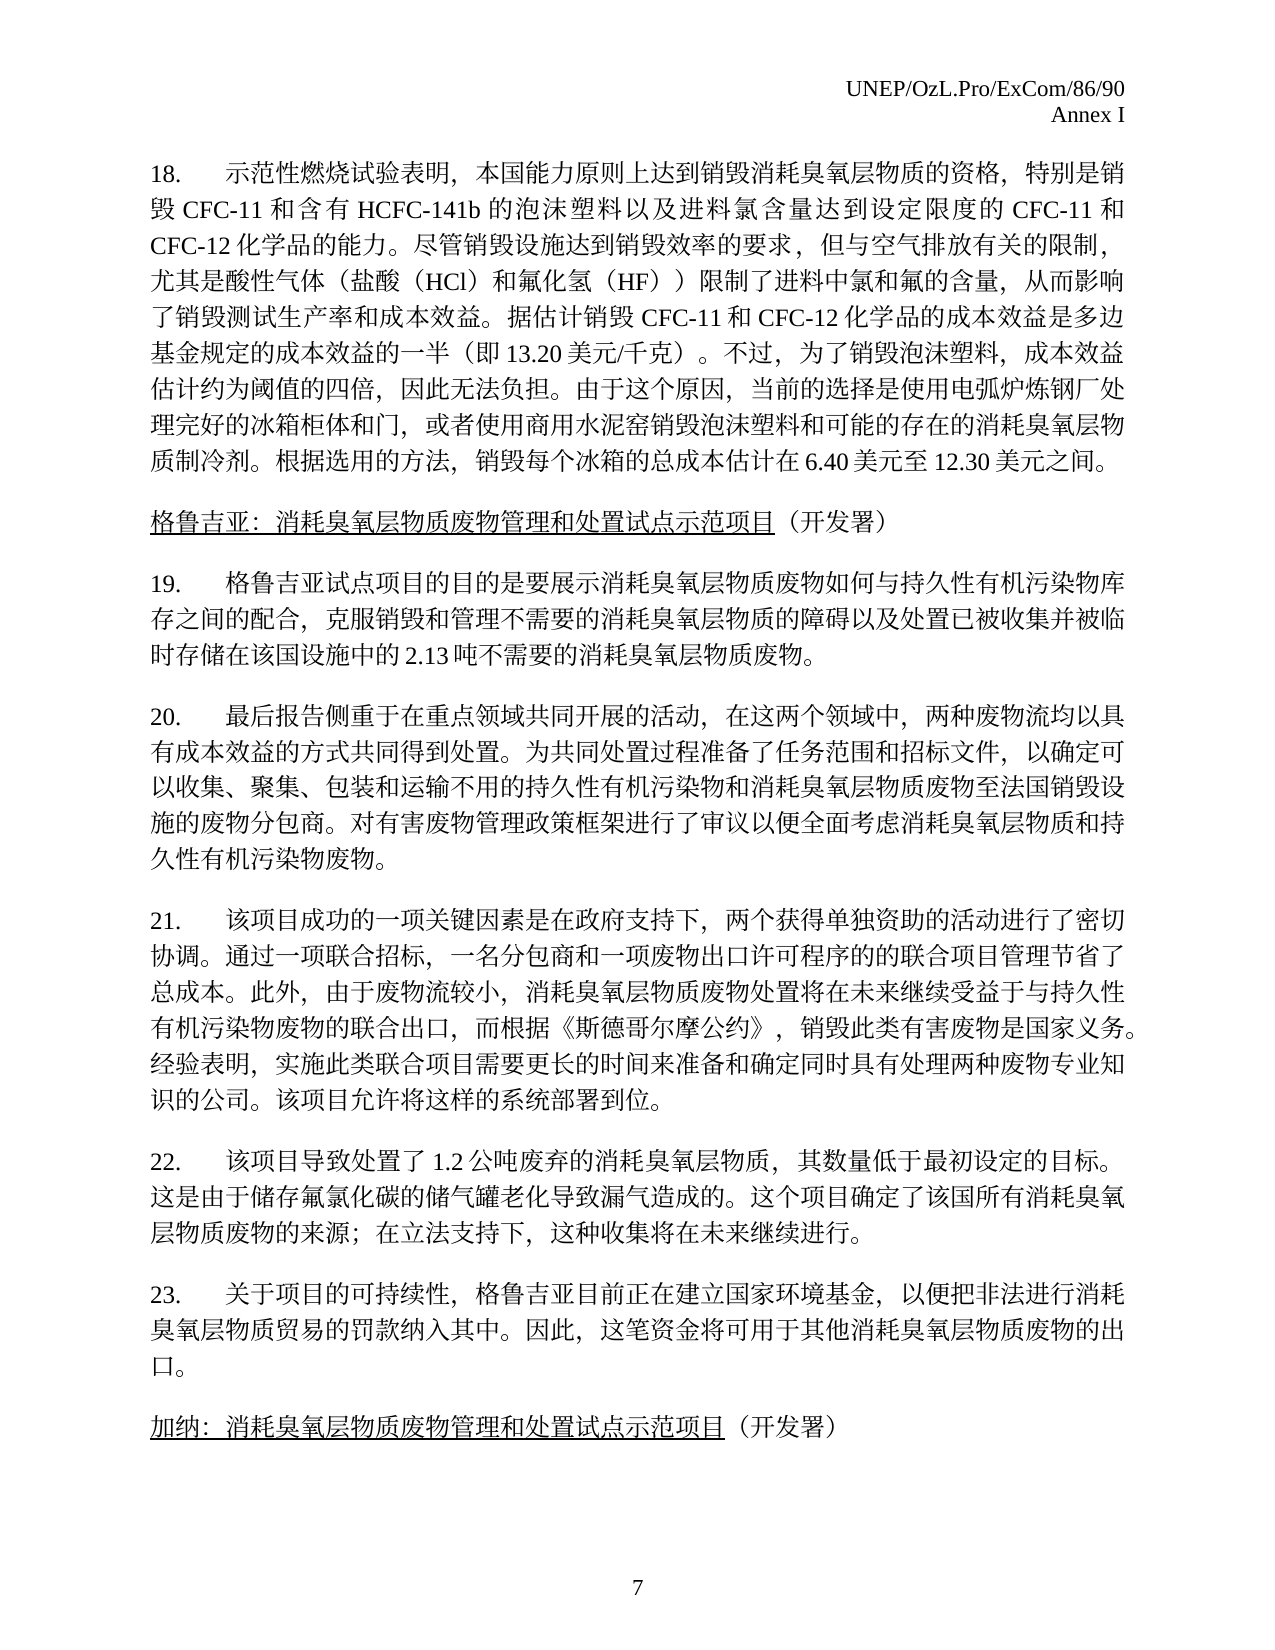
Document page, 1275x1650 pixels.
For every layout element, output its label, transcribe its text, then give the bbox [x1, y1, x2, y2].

subtitle 该项目导致处置了1.2公吨废弃的消耗臭氧层物质，其数量低于最初设定的目标。这是由于储存氟氯化碳的储气罐老化导致漏气造成的。这个项目确定了该国所有消耗臭氧层物质废物的来源；在立法支持下，这种收集将在未来继续进行。 [150, 1142, 1125, 1249]
list 示范性燃烧试验表明，本国能力原则上达到销毁消耗臭氧层物质的资格，特别是销毁CFC-11和含有HCFC-141b的泡沫塑料以及进料氯含量达到设定限度的CFC-11和CFC-12化学品的能力。尽管销毁设施达到销毁效率的要求，但与空气排放有关的限制，尤其是酸性气体（盐酸（HCl）和氟化氢（HF））限制了进料中氯和氟的含量，从而影响了销毁测试生产率和成本效益。据估计销毁CFC-11和CFC-12化学品的成本效益是多边基金规定的成本效益的一半（即13.20美元/千克）。不过，为了销毁泡沫塑料，成本效益估计约为阈值的四倍，因此无法负担。由于这个原因，当前的选择是使用电弧炉炼钢厂处理完好的冰箱柜体和门，或者使用商用水泥窑销毁泡沫塑料和可能的存在的消耗臭氧层物质制冷剂。根据选用的方法，销毁每个冰箱的总成本估计在6.40美元至12.30美元之间。 [150, 154, 1125, 477]
text 格鲁吉亚：消耗臭氧层物质废物管理和处置试点示范项目（开发署） [150, 502, 1125, 538]
text 加纳：消耗臭氧层物质废物管理和处置试点示范项目（开发署） [150, 1407, 1125, 1443]
subtitle 关于项目的可持续性，格鲁吉亚目前正在建立国家环境基金，以便把非法进行消耗臭氧层物质贸易的罚款纳入其中。因此，这笔资金将可用于其他消耗臭氧层物质废物的出口。 [150, 1274, 1125, 1382]
subtitle 该项目成功的一项关键因素是在政府支持下，两个获得单独资助的活动进行了密切协调。通过一项联合招标，一名分包商和一项废物出口许可程序的的联合项目管理节省了总成本。此外，由于废物流较小，消耗臭氧层物质废物处置将在未来继续受益于与持久性有机污染物废物的联合出口，而根据《斯德哥尔摩公约》，销毁此类有害废物是国家义务。经验表明，实施此类联合项目需要更长的时间来准备和确定同时具有处理两种废物专业知识的公司。该项目允许将这样的系统部署到位。 [150, 901, 1125, 1117]
subtitle 最后报告侧重于在重点领域共同开展的活动，在这两个领域中，两种废物流均以具有成本效益的方式共同得到处置。为共同处置过程准备了任务范围和招标文件，以确定可以收集、聚集、包装和运输不用的持久性有机污染物和消耗臭氧层物质废物至法国销毁设施的废物分包商。对有害废物管理政策框架进行了审议以便全面考虑消耗臭氧层物质和持久性有机污染物废物。 [150, 696, 1125, 876]
subtitle 格鲁吉亚试点项目的目的是要展示消耗臭氧层物质废物如何与持久性有机污染物库存之间的配合，克服销毁和管理不需要的消耗臭氧层物质的障碍以及处置已被收集并被临时存储在该国设施中的2.13吨不需要的消耗臭氧层物质废物。 [150, 563, 1125, 671]
